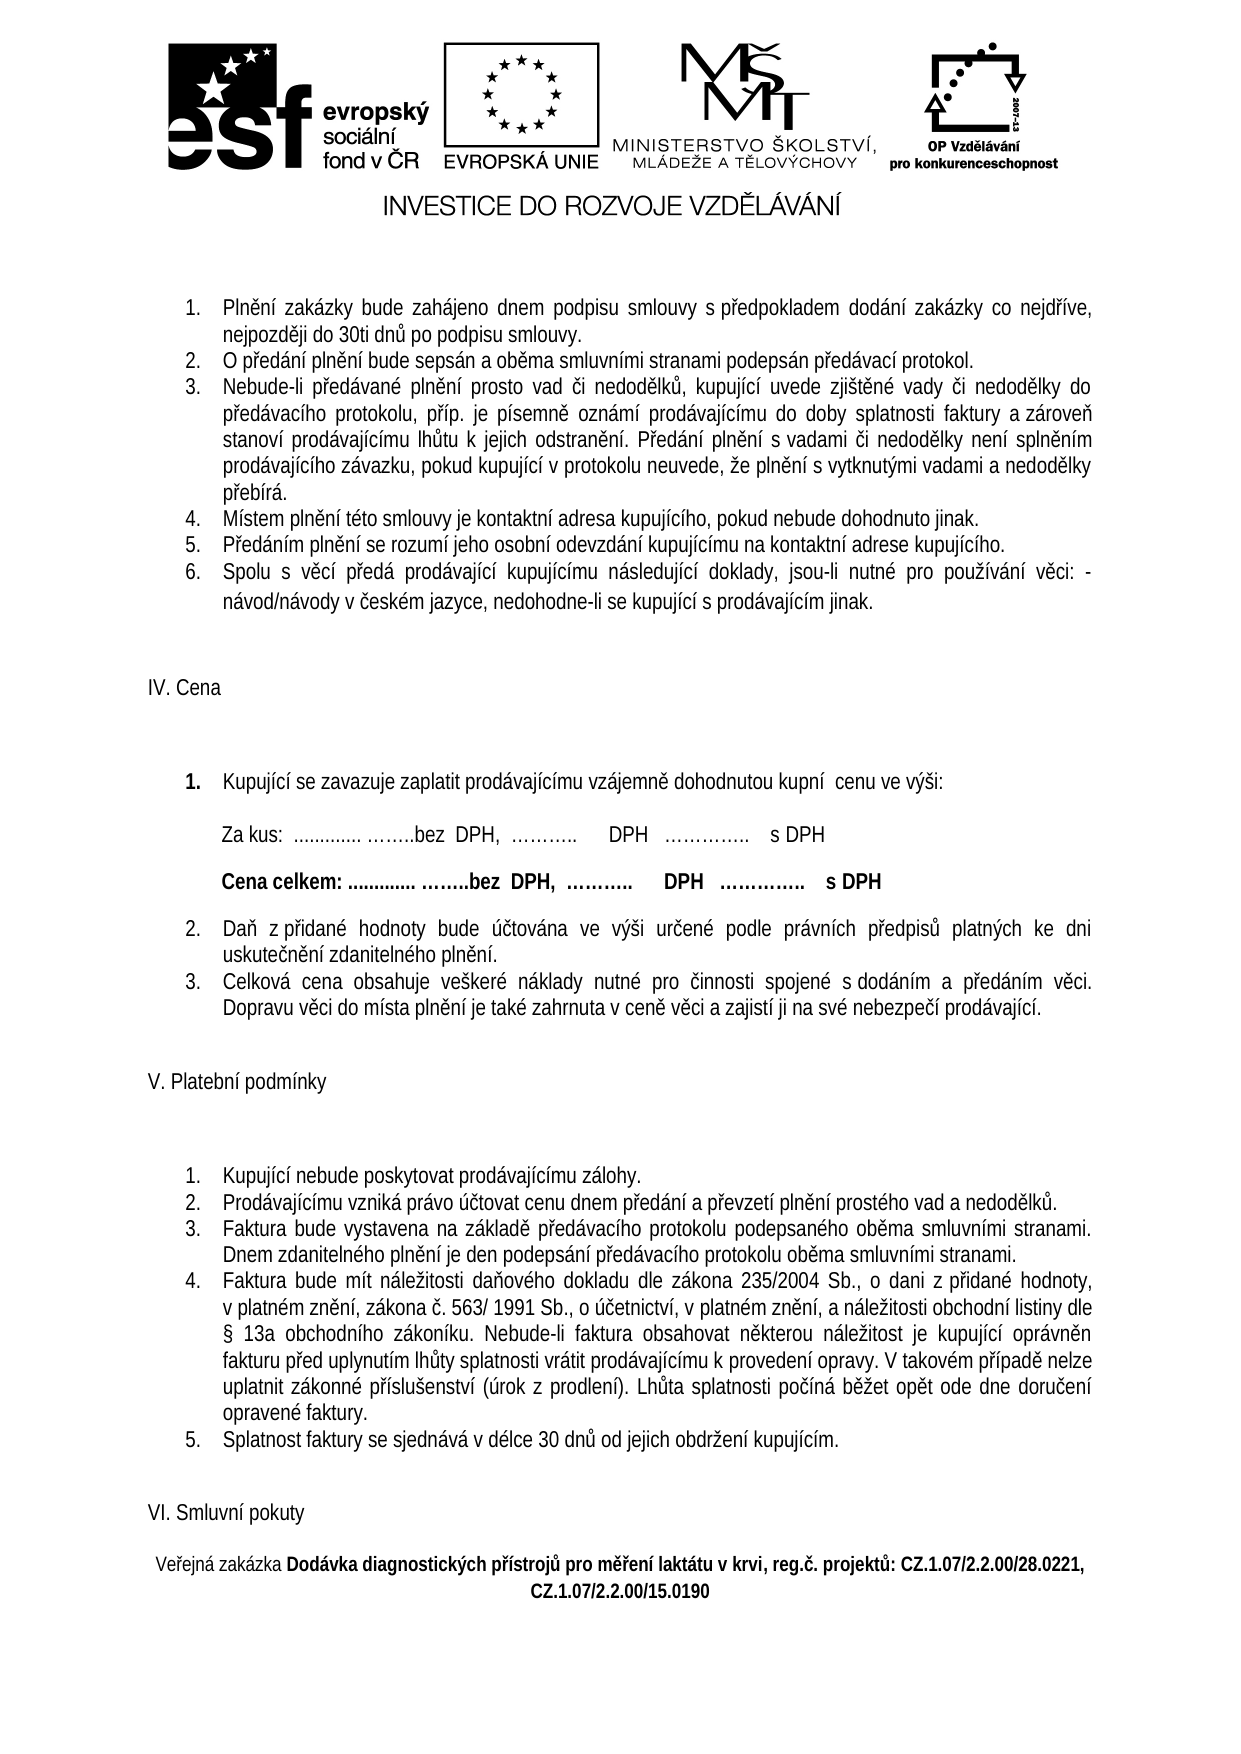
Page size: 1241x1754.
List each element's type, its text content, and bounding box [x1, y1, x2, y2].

list Faktura bude mít náležitosti daňového dokladu dle zákona 235/2004 Sb., o dani z přidané hodnoty, v platném znění, zákona č. 563/ 1991 Sb., o účetnictví, v platném znění, a náležitosti obchodní listiny dle § 13a obchodního zákoníku. Nebude-li faktura obsahovat některou náležitost je kupující oprávněn fakturu před uplynutím lhůty splatnosti vrátit prodávajícímu k provedení opravy. V takovém případě nelze uplatnit zákonné příslušenství (úrok z prodlení). Lhůta splatnosti počíná běžet opět ode dne doručení opravené faktury. [185, 1267, 1092, 1426]
list Místem plnění této smlouvy je kontaktní adresa kupujícího, pokud nebude dohodnuto jinak. [185, 505, 1092, 531]
list Předáním plnění se rozumí jeho osobní odevzdání kupujícímu na kontaktní adrese kupujícího. [185, 531, 1092, 558]
text Za kus: ............. ……..bez DPH, ……….. DPH ………….. s DPH [221, 821, 1092, 847]
text V. Platební podmínky [148, 1068, 1092, 1094]
list O předání plnění bude sepsán a oběma smluvními stranami podepsán předávací protokol. [185, 347, 1092, 373]
list Prodávajícímu vzniká právo účtovat cenu dnem předání a převzetí plnění prostého vad a nedodělků. [185, 1188, 1092, 1215]
list Plnění zakázky bude zahájeno dnem podpisu smlouvy s předpokladem dodání zakázky co nejdříve, nejpozději do 30ti dnů po podpisu smlouvy. [185, 294, 1092, 347]
text IV. Cena [148, 674, 1092, 700]
list Daň z přidané hodnoty bude účtována ve výši určené podle právních předpisů platných ke dni uskutečnění zdanitelného plnění. [185, 915, 1092, 968]
picture [121, 3, 1119, 247]
list Kupující se zavazuje zaplatit prodávajícímu vzájemně dohodnutou kupní cenu ve výši: [185, 768, 1092, 794]
list Spolu s věcí předá prodávající kupujícímu následující doklady, jsou-li nutné pro používání věci: - návod/návody v českém jazyce, nedohodne-li se kupující s prodávajícím jinak. [185, 558, 1092, 614]
list Nebude-li předávané plnění prosto vad či nedodělků, kupující uvede zjištěné vady či nedodělky do předávacího protokolu, příp. je písemně oznámí prodávajícímu do doby splatnosti faktury a zároveň stanoví prodávajícímu lhůtu k jejich odstranění. Předání plnění s vadami či nedodělky není splněním prodávajícího závazku, pokud kupující v protokolu neuvede, že plnění s vytknutými vadami a nedodělky přebírá. [185, 373, 1092, 505]
list Kupující nebude poskytovat prodávajícímu zálohy. [185, 1162, 1092, 1188]
text Cena celkem: ............. ……..bez DPH, ……….. DPH ………….. s DPH [221, 868, 1092, 894]
list Splatnost faktury se sjednává v délce 30 dnů od jejich obdržení kupujícím. [185, 1426, 1092, 1452]
list Faktura bude vystavena na základě předávacího protokolu podepsaného oběma smluvními stranami. Dnem zdanitelného plnění je den podepsání předávacího protokolu oběma smluvními stranami. [185, 1215, 1092, 1267]
text VI. Smluvní pokuty [148, 1499, 1092, 1526]
list Celková cena obsahuje veškeré náklady nutné pro činnosti spojené s dodáním a předáním věci. Dopravu věci do místa plnění je také zahrnuta v ceně věci a zajistí ji na své nebezpečí prodávající. [185, 968, 1092, 1021]
